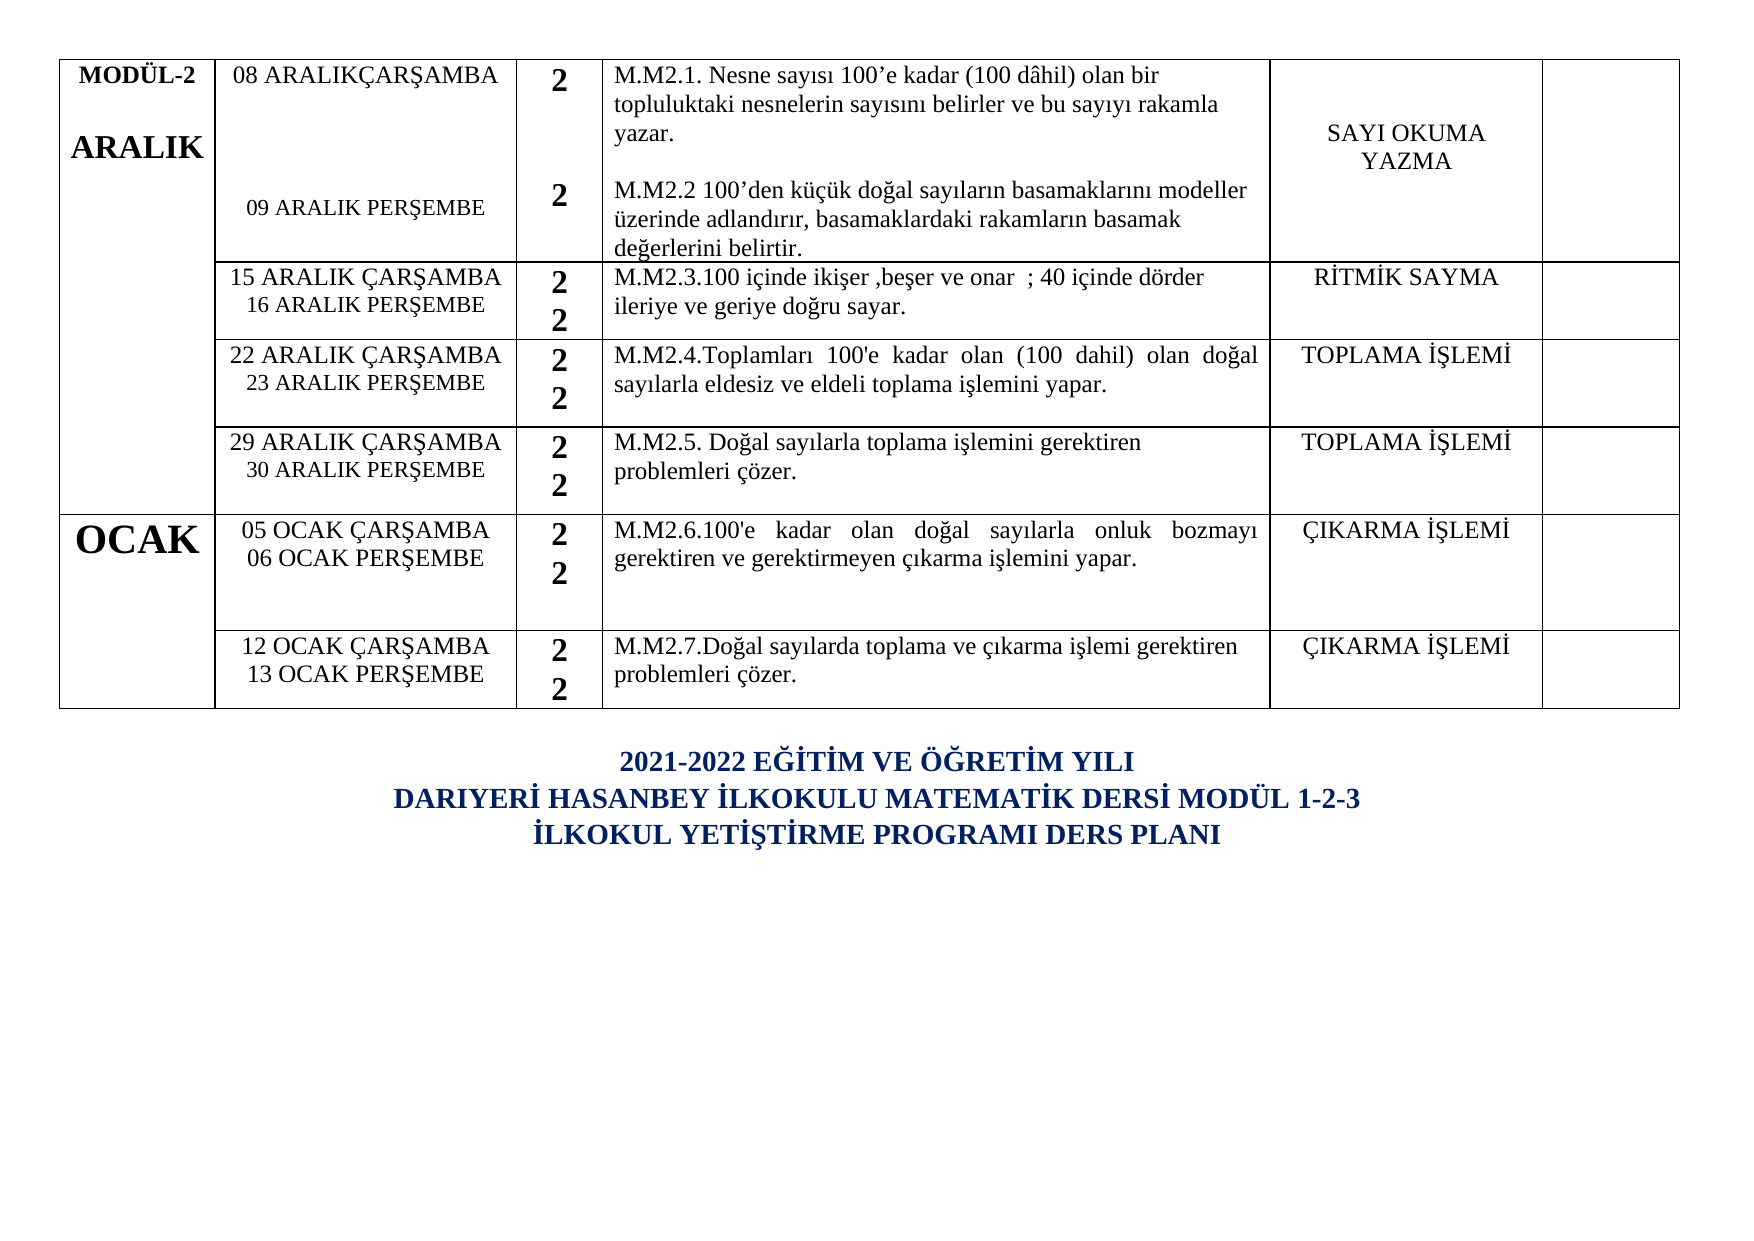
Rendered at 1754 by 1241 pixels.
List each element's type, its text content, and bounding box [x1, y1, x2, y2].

table_cell M.M2.7.Doğal sayılarda toplama ve çıkarma işlemi gerektiren problemleri çözer. [603, 631, 1269, 707]
table_cell TOPLAMA İŞLEMİ [1271, 428, 1542, 514]
table_cell [1543, 631, 1679, 707]
table_cell 2 2 [517, 631, 602, 707]
text 2021-2022 EĞİTİM VE ÖĞRETİM YILI [59, 744, 1695, 778]
table_cell M.M2.5. Doğal sayılarla toplama işlemini gerektiren problemleri çözer. [603, 428, 1269, 514]
table_cell [1543, 263, 1679, 339]
table_cell 05 OCAK ÇARŞAMBA 06 OCAK PERŞEMBE [216, 515, 516, 630]
table_cell 22 ARALIK ÇARŞAMBA 23 ARALIK PERŞEMBE [216, 340, 516, 426]
table_header M.M2.1. Nesne sayısı 100’e kadar (100 dâhil) olan bir topluluktaki nesnelerin sayısını belirler ve bu sayıyı rakamla yazar. M.M2.2 100’den küçük doğal sayıların basamaklarını modeller üzerinde adlandırır, basamaklardaki rakamların basamak değerlerini belirtir. [603, 60, 1269, 261]
table_cell [1543, 340, 1679, 426]
table_cell 12 OCAK ÇARŞAMBA 13 OCAK PERŞEMBE [216, 631, 516, 707]
table_cell ÇIKARMA İŞLEMİ [1271, 515, 1542, 630]
table_cell 15 ARALIK ÇARŞAMBA 16 ARALIK PERŞEMBE [216, 263, 516, 339]
table_cell ÇIKARMA İŞLEMİ [1271, 631, 1542, 707]
table_header 08 ARALIKÇARŞAMBA 09 ARALIK PERŞEMBE [216, 60, 516, 261]
table_cell OCAK [60, 515, 214, 707]
table_cell M.M2.6.100'e kadar olan doğal sayılarla onluk bozmayı gerektiren ve gerektirmeyen çıkarma işlemini yapar. [603, 515, 1269, 630]
table_cell 2 2 [517, 515, 602, 630]
table_cell 29 ARALIK ÇARŞAMBA 30 ARALIK PERŞEMBE [216, 428, 516, 514]
table_cell [1543, 428, 1679, 514]
table_cell 2 2 [517, 428, 602, 514]
table_cell 2 2 [517, 263, 602, 339]
table_cell TOPLAMA İŞLEMİ [1271, 340, 1542, 426]
text İLKOKUL YETİŞTİRME PROGRAMI DERS PLANI [59, 817, 1695, 850]
table_header 2 2 [517, 60, 602, 261]
table_cell 2 2 [517, 340, 602, 426]
table_header SAYI OKUMA YAZMA [1271, 60, 1542, 261]
table_cell M.M2.4.Toplamları 100'e kadar olan (100 dahil) olan doğal sayılarla eldesiz ve eldeli toplama işlemini yapar. [603, 340, 1269, 426]
table_header MODÜL-2 ARALIK [60, 60, 214, 514]
text DARIYERİ HASANBEY İLKOKULU MATEMATİK DERSİ MODÜL 1-2-3 [59, 781, 1695, 814]
table_cell [1543, 515, 1679, 630]
table_header [1543, 60, 1679, 261]
table_cell RİTMİK SAYMA [1271, 263, 1542, 339]
table_cell M.M2.3.100 içinde ikişer ,beşer ve onar ; 40 içinde dörder ileriye ve geriye doğru sayar. [603, 263, 1269, 339]
